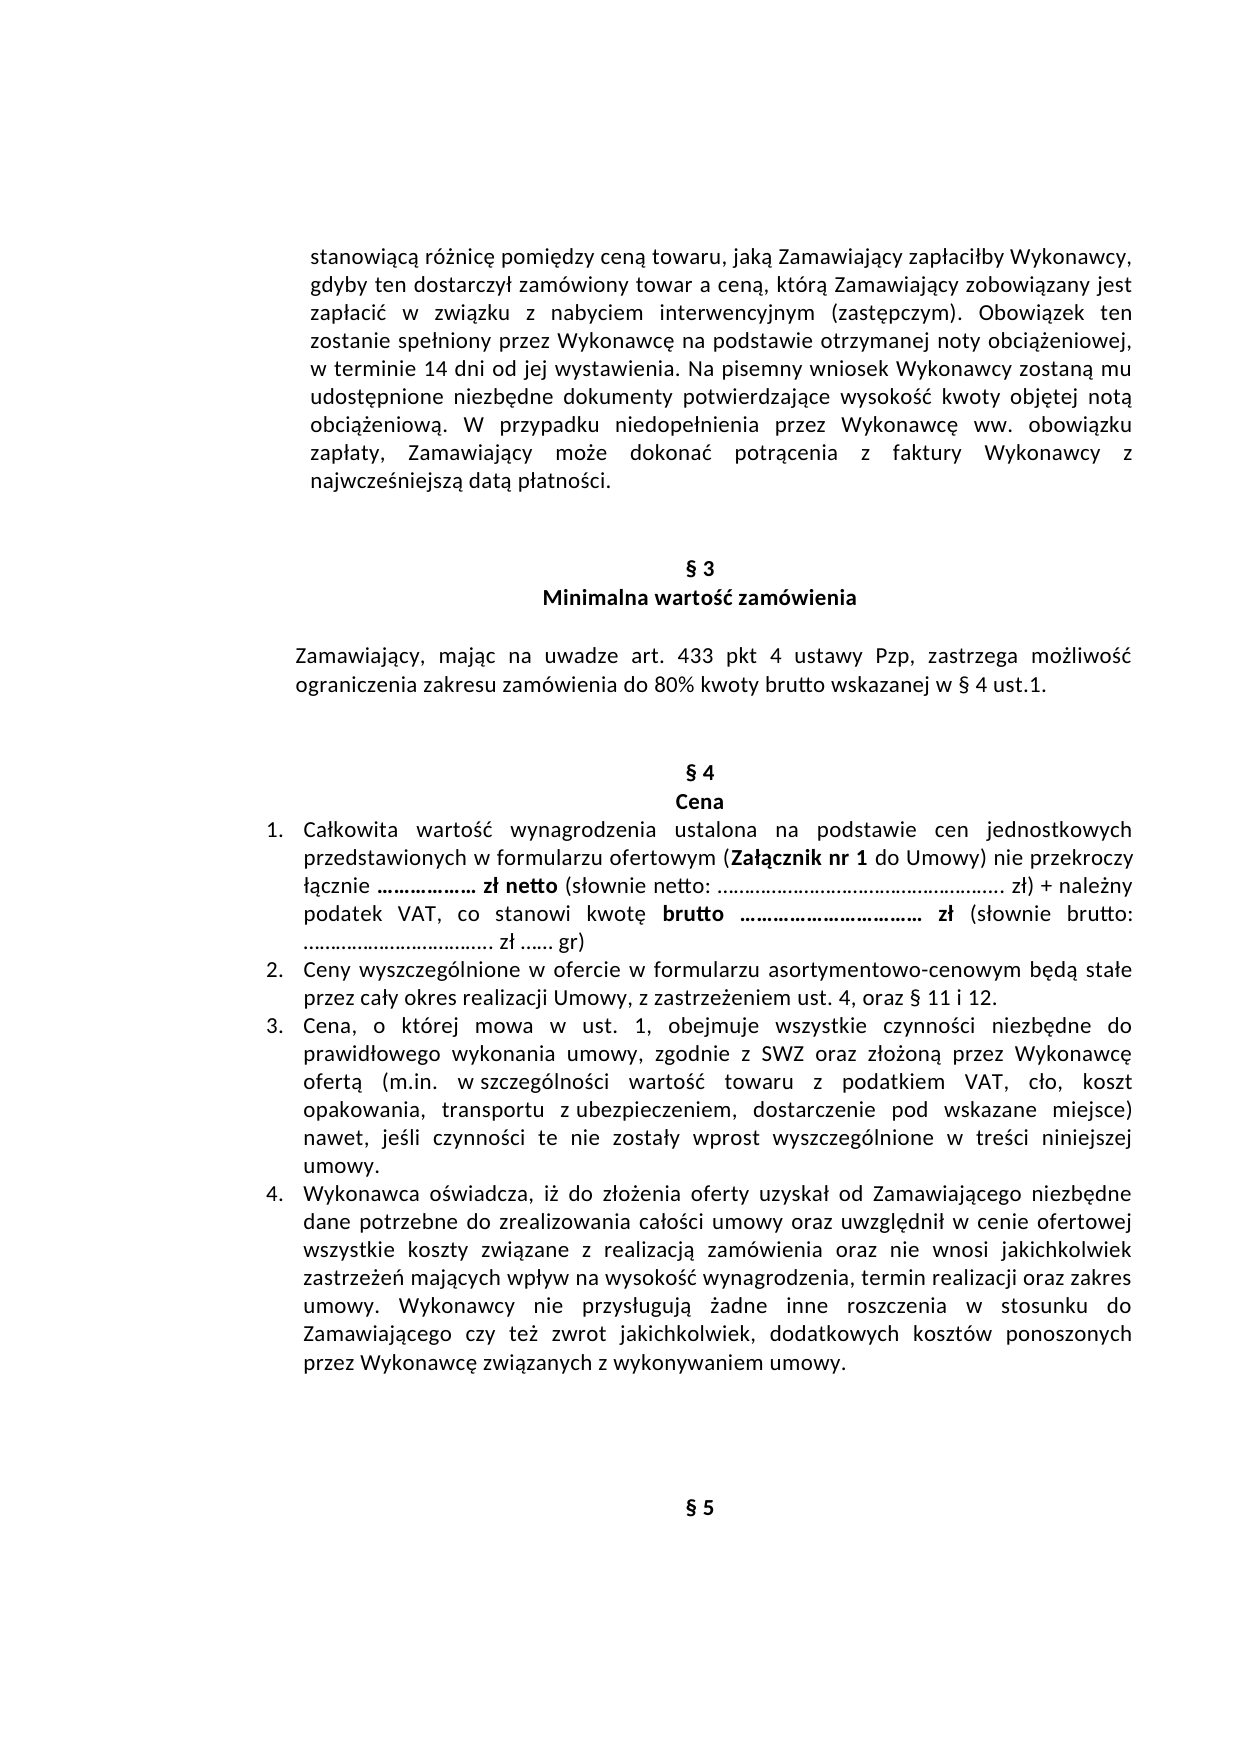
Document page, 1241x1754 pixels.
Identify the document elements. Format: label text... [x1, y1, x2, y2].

list Cena, o której mowa w ust. 1, obejmuje wszystkie czynności niezbędne do prawidłowego wykonania umowy, zgodnie z SWZ oraz złożoną przez Wykonawcę ofertą (m.in. w szczególności wartość towaru z podatkiem VAT, cło, koszt opakowania, transportu z ubezpieczeniem, dostarczenie pod wskazane miejsce) nawet, jeśli czynności te nie zostały wprost wyszczególnione w treści niniejszej umowy. [266, 1011, 1134, 1179]
text § 3 [266, 553, 1134, 582]
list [266, 242, 1134, 494]
list Całkowita wartość wynagrodzenia ustalona na podstawie cen jednostkowych przedstawionych w formularzu ofertowym (Załącznik nr 1 do Umowy) nie przekroczy łącznie ……………… zł netto (słownie netto: …………………………………………….. zł) + należny podatek VAT, co stanowi kwotę brutto …………………………… zł (słownie brutto: …………………………….. zł …… gr) [266, 815, 1134, 955]
text Minimalna wartość zamówienia [266, 582, 1134, 611]
list Zamawiający, mając na uwadze art. 433 pkt 4 ustawy Pzp, zastrzega możliwość ograniczenia zakresu zamówienia do 80% kwoty brutto wskazanej w § 4 ust.1. [295, 640, 1134, 698]
text § 5 [266, 1492, 1134, 1521]
text § 4 [266, 757, 1134, 786]
list Ceny wyszczególnione w ofercie w formularzu asortymentowo-cenowym będą stałe przez cały okres realizacji Umowy, z zastrzeżeniem ust. 4, oraz § 11 i 12. [266, 955, 1134, 1011]
list Wykonawca oświadcza, iż do złożenia oferty uzyskał od Zamawiającego niezbędne dane potrzebne do zrealizowania całości umowy oraz uwzględnił w cenie ofertowej wszystkie koszty związane z realizacją zamówienia oraz nie wnosi jakichkolwiek zastrzeżeń mających wpływ na wysokość wynagrodzenia, termin realizacji oraz zakres umowy. Wykonawcy nie przysługują żadne inne roszczenia w stosunku do Zamawiającego czy też zwrot jakichkolwiek, dodatkowych kosztów ponoszonych przez Wykonawcę związanych z wykonywaniem umowy. [266, 1179, 1134, 1376]
text Cena [266, 786, 1134, 815]
